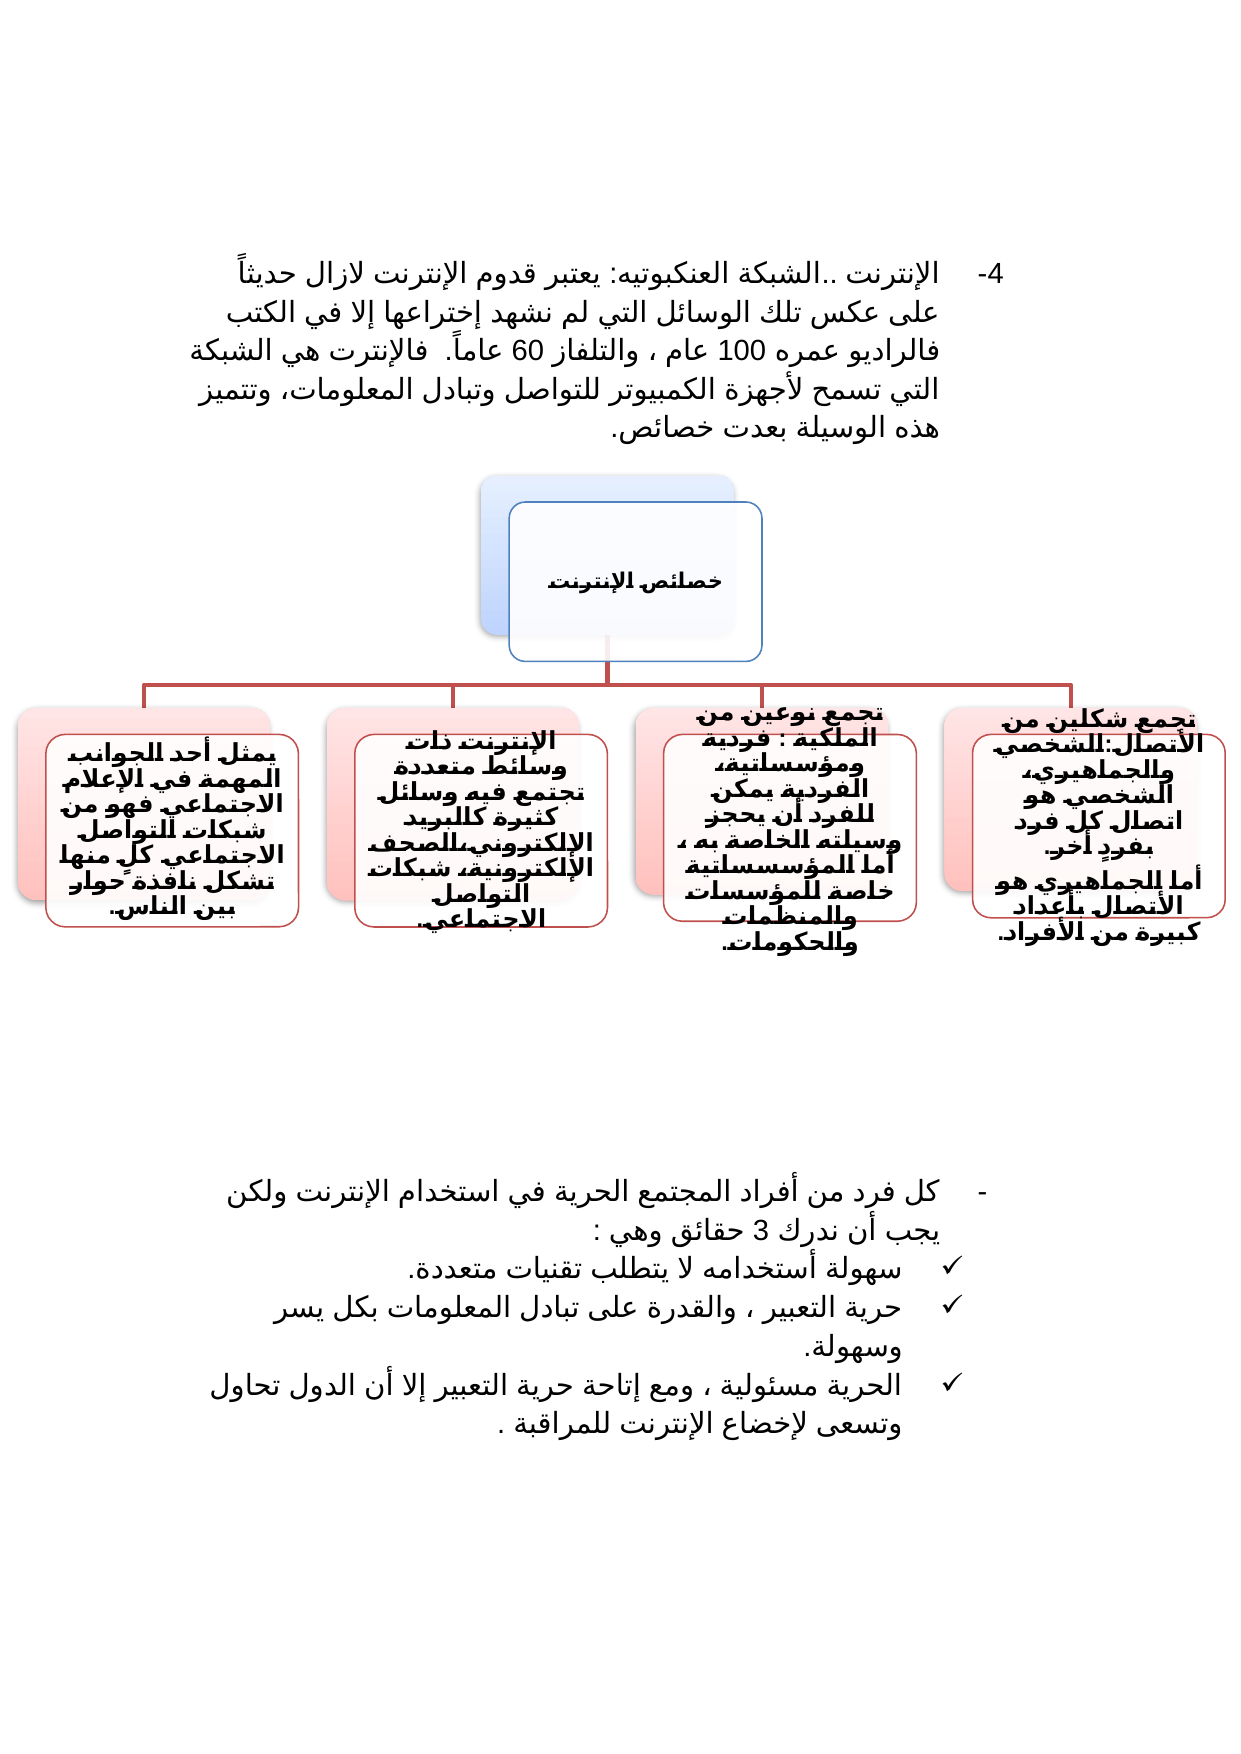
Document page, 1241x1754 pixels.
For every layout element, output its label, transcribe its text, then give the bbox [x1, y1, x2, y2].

list الحرية مسئولية ، ومع إتاحة حرية التعبير إلا أن الدول تحاول وتسعى لإخضاع الإنترنت للمراقبة . [187, 1367, 940, 1440]
list كل فرد من أفراد المجتمع الحرية في استخدام الإنترنت ولكن يجب أن ندرك 3 حقائق وهي : [187, 1174, 978, 1246]
list سهولة أستخدامه لا يتطلب تقنيات متعددة. [187, 1251, 940, 1285]
list الإنترنت ..الشبكة العنكبوتيه: يعتبر قدوم الإنترنت لازال حديثاً على عكس تلك الوسائل التي لم نشهد إختراعها إلا في الكتب فالراديو عمره 100 عام ، والتلفاز 60 عاماً. فالإنترت هي الشبكة التي تسمح لأجهزة الكمبيوتر للتواصل وتبادل المعلومات، وتتميز هذه الوسيلة بعدت خصائص. [187, 256, 978, 444]
list حرية التعبير ، والقدرة على تبادل المعلومات بكل يسر وسهولة. [187, 1290, 940, 1362]
